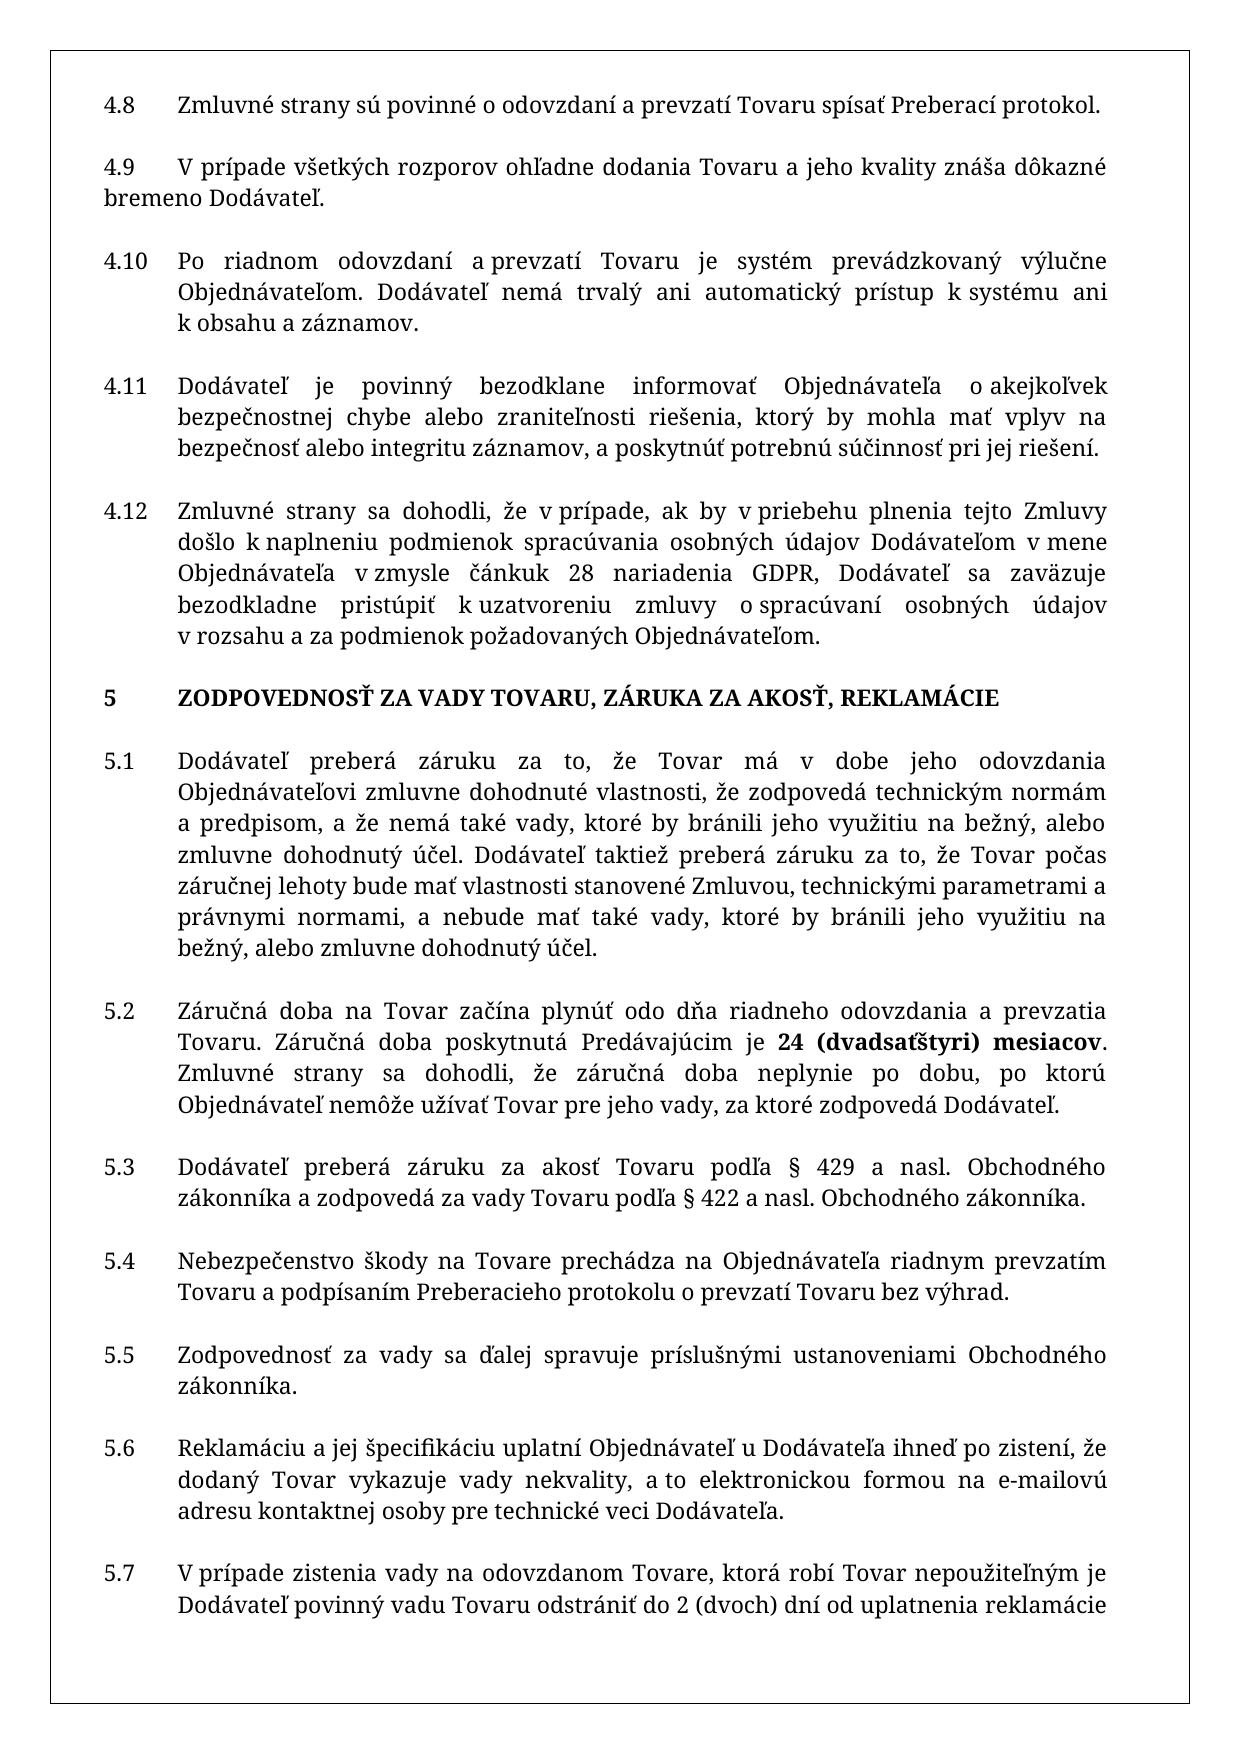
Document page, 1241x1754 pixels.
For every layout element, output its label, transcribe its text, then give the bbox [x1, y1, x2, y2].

list Zodpovednosť za vady sa ďalej spravuje príslušnými ustanoveniami Obchodného zákonníka. [103, 1339, 1108, 1401]
text 4.9 V prípade všetkých rozporov ohľadne dodania Tovaru a jeho kvality znáša dôkazné bremeno Dodávateľ. [103, 151, 1108, 214]
text 4.10 Po riadnom odovzdaní a prevzatí Tovaru je systém prevádzkovaný výlučne Objednávateľom. Dodávateľ nemá trvalý ani automatický prístup k systému ani k obsahu a záznamov. [103, 245, 1108, 339]
list Záručná doba na Tovar začína plynúť odo dňa riadneho odovzdania a prevzatia Tovaru. Záručná doba poskytnutá Predávajúcim je 24 (dvadsaťštyri) mesiacov. Zmluvné strany sa dohodli, že záručná doba neplynie po dobu, po ktorú Objednávateľ nemôže užívať Tovar pre jeho vady, za ktoré zodpovedá Dodávateľ. [103, 995, 1108, 1120]
text 4.8 Zmluvné strany sú povinné o odovzdaní a prevzatí Tovaru spísať Preberací protokol. [103, 89, 1108, 120]
list Nebezpečenstvo škody na Tovare prechádza na Objednávateľa riadnym prevzatím Tovaru a podpísaním Preberacieho protokolu o prevzatí Tovaru bez výhrad. [103, 1245, 1108, 1307]
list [103, 1557, 1108, 1620]
text 4.12 Zmluvné strany sa dohodli, že v prípade, ak by v priebehu plnenia tejto Zmluvy došlo k naplneniu podmienok spracúvania osobných údajov Dodávateľom v mene Objednávateľa v zmysle čánkuk 28 nariadenia GDPR, Dodávateľ sa zaväzuje bezodkladne pristúpiť k uzatvoreniu zmluvy o spracúvaní osobných údajov v rozsahu a za podmienok požadovaných Objednávateľom. [103, 495, 1108, 651]
list Dodávateľ preberá záruku za akosť Tovaru podľa § 429 a nasl. Obchodného zákonníka a zodpovedá za vady Tovaru podľa § 422 a nasl. Obchodného zákonníka. [103, 1151, 1108, 1214]
text 4.11 Dodávateľ je povinný bezodklane informovať Objednávateľa o akejkoľvek bezpečnostnej chybe alebo zraniteľnosti riešenia, ktorý by mohla mať vplyv na bezpečnosť alebo integritu záznamov, a poskytnúť potrebnú súčinnosť pri jej riešení. [103, 370, 1108, 464]
list ZODPOVEDNOSŤ ZA VADY TOVARU, ZÁRUKA ZA AKOSŤ, REKLAMÁCIE [103, 682, 1108, 714]
list Reklamáciu a jej špecifikáciu uplatní Objednávateľ u Dodávateľa ihneď po zistení, že dodaný Tovar vykazuje vady nekvality, a to elektronickou formou na e-mailovú adresu kontaktnej osoby pre technické veci Dodávateľa. [103, 1432, 1108, 1526]
list Dodávateľ preberá záruku za to, že Tovar má v dobe jeho odovzdania Objednávateľovi zmluvne dohodnuté vlastnosti, že zodpovedá technickým normám a predpisom, a že nemá také vady, ktoré by bránili jeho využitiu na bežný, alebo zmluvne dohodnutý účel. Dodávateľ taktiež preberá záruku za to, že Tovar počas záručnej lehoty bude mať vlastnosti stanovené Zmluvou, technickými parametrami a právnymi normami, a nebude mať také vady, ktoré by bránili jeho využitiu na bežný, alebo zmluvne dohodnutý účel. [103, 745, 1108, 964]
